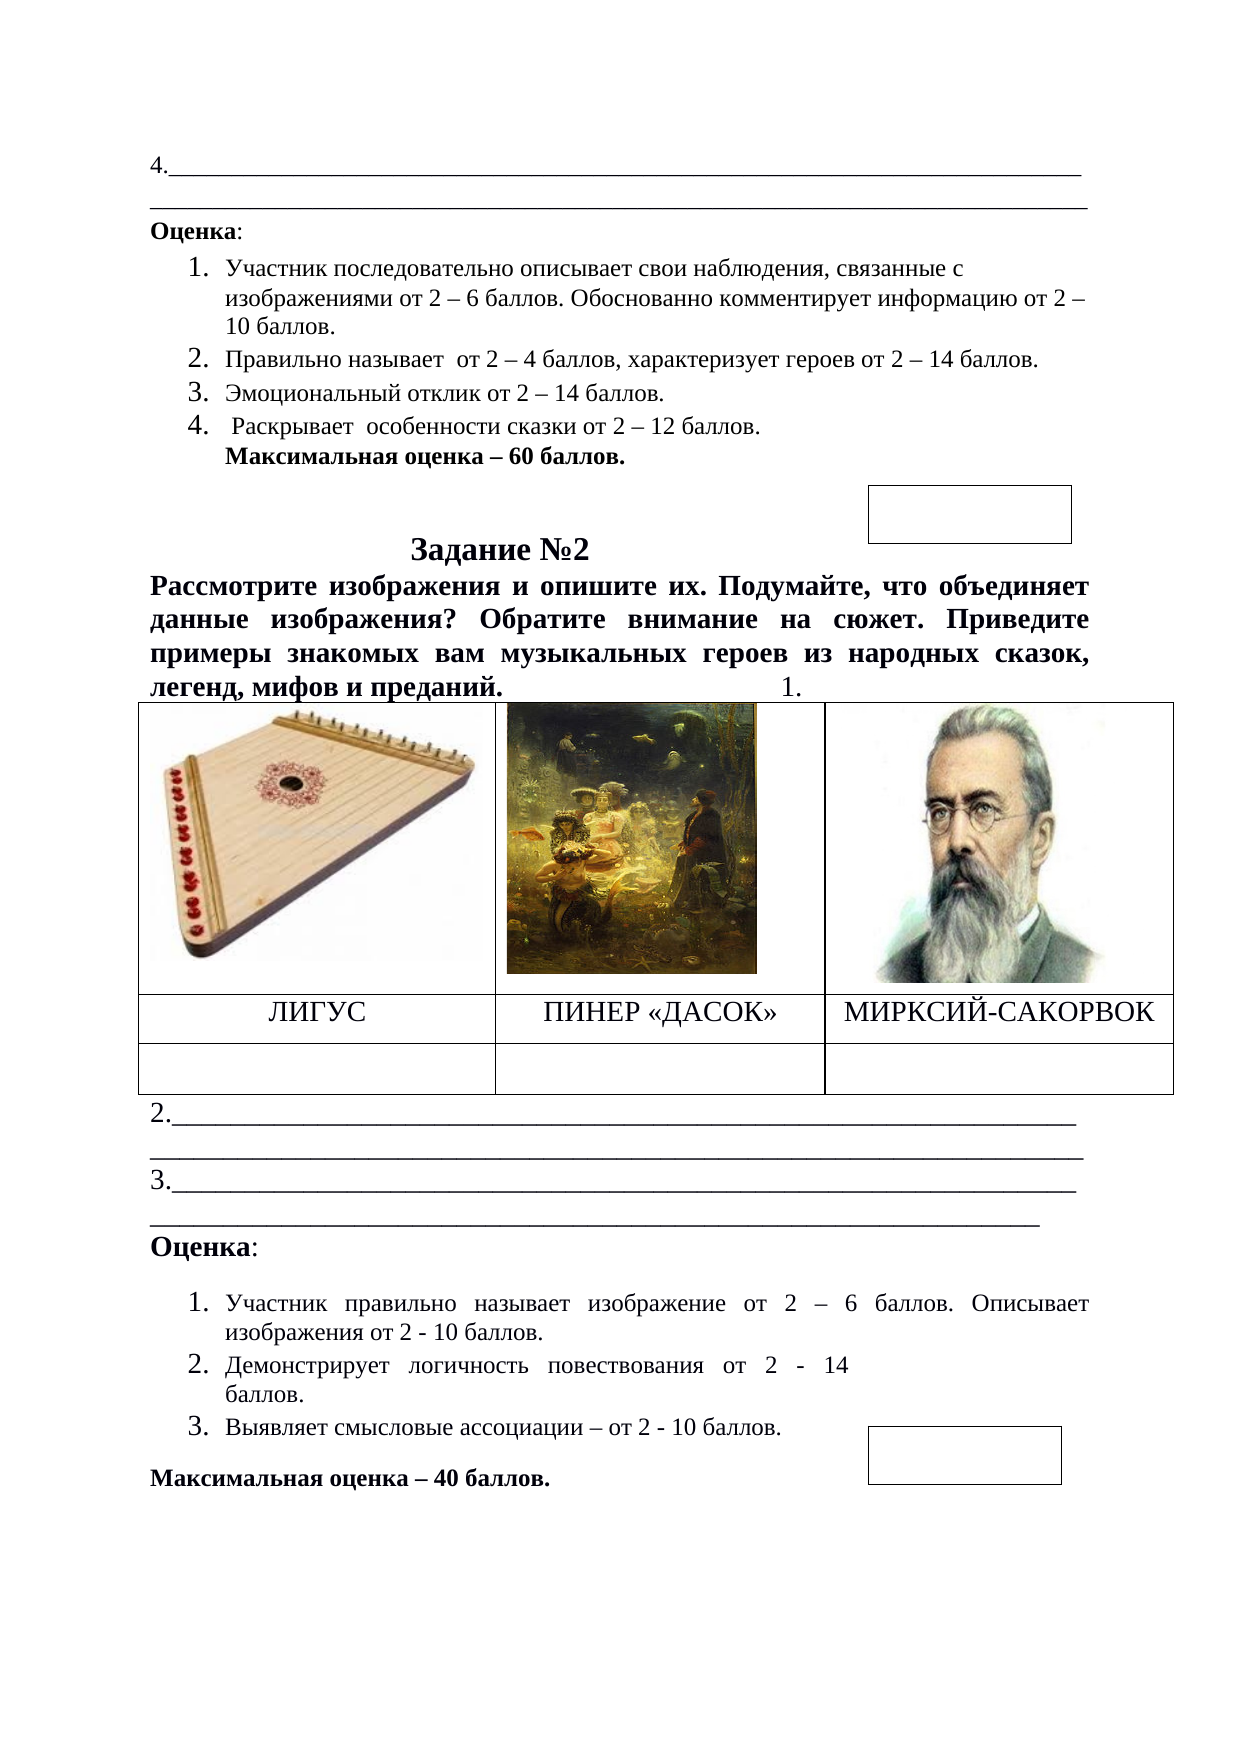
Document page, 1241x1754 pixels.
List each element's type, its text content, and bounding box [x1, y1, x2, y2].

picture [150, 703, 483, 961]
text Оценка: [150, 216, 1090, 245]
picture [506, 703, 757, 974]
text Оценка: [150, 1229, 1090, 1263]
table_header [826, 703, 1173, 993]
table_cell ЛИГУС [139, 995, 495, 1043]
text 3.___________________________________________________________________________________________________________________________ [150, 1162, 1090, 1229]
text 4.____________________________________________________________________________________________________________________________________________________ [150, 150, 1090, 212]
list Участник правильно называет изображение от 2 – 6 баллов. Описывает изображения от 2 - 10 баллов. [187, 1284, 1090, 1346]
table_cell [826, 1044, 1173, 1094]
text Рассмотрите изображения и опишите их. Подумайте, что объединяет данные изображения? Обратите внимание на сюжет. Приведите примеры знакомых вам музыкальных героев из народных сказок, легенд, мифов и преданий. 1. [150, 568, 1090, 702]
table_header [139, 703, 495, 993]
table_cell [139, 1044, 495, 1094]
table_cell [496, 1044, 824, 1094]
picture [836, 703, 1144, 983]
text 2.______________________________________________________________________________________________________________________________ [150, 1095, 1090, 1162]
list Участник последовательно описывает свои наблюдения, связанные с изображениями от 2 – 6 баллов. Обоснованно комментирует информацию от 2 – 10 баллов. [187, 249, 1090, 340]
list Демонстрирует логичность повествования от 2 - 14 баллов. [187, 1346, 1090, 1408]
text Максимальная оценка – 40 баллов. [150, 1463, 1090, 1491]
list Выявляет смысловые ассоциации – от 2 - 10 баллов. [187, 1408, 1090, 1442]
table_cell МИРКСИЙ-САКОРВОК [826, 995, 1173, 1043]
list Правильно называет от 2 – 4 баллов, характеризует героев от 2 – 14 баллов. [187, 340, 1090, 374]
table_header [869, 486, 1071, 543]
text Максимальная оценка – 60 баллов. [225, 441, 1090, 469]
list Раскрывает особенности сказки от 2 – 12 баллов. [187, 407, 1090, 441]
list Эмоциональный отклик от 2 – 14 баллов. [187, 374, 1090, 407]
table_header [496, 703, 824, 993]
table_cell ПИНЕР «ДАСОК» [496, 995, 824, 1043]
text Задание №2 [150, 530, 1090, 568]
